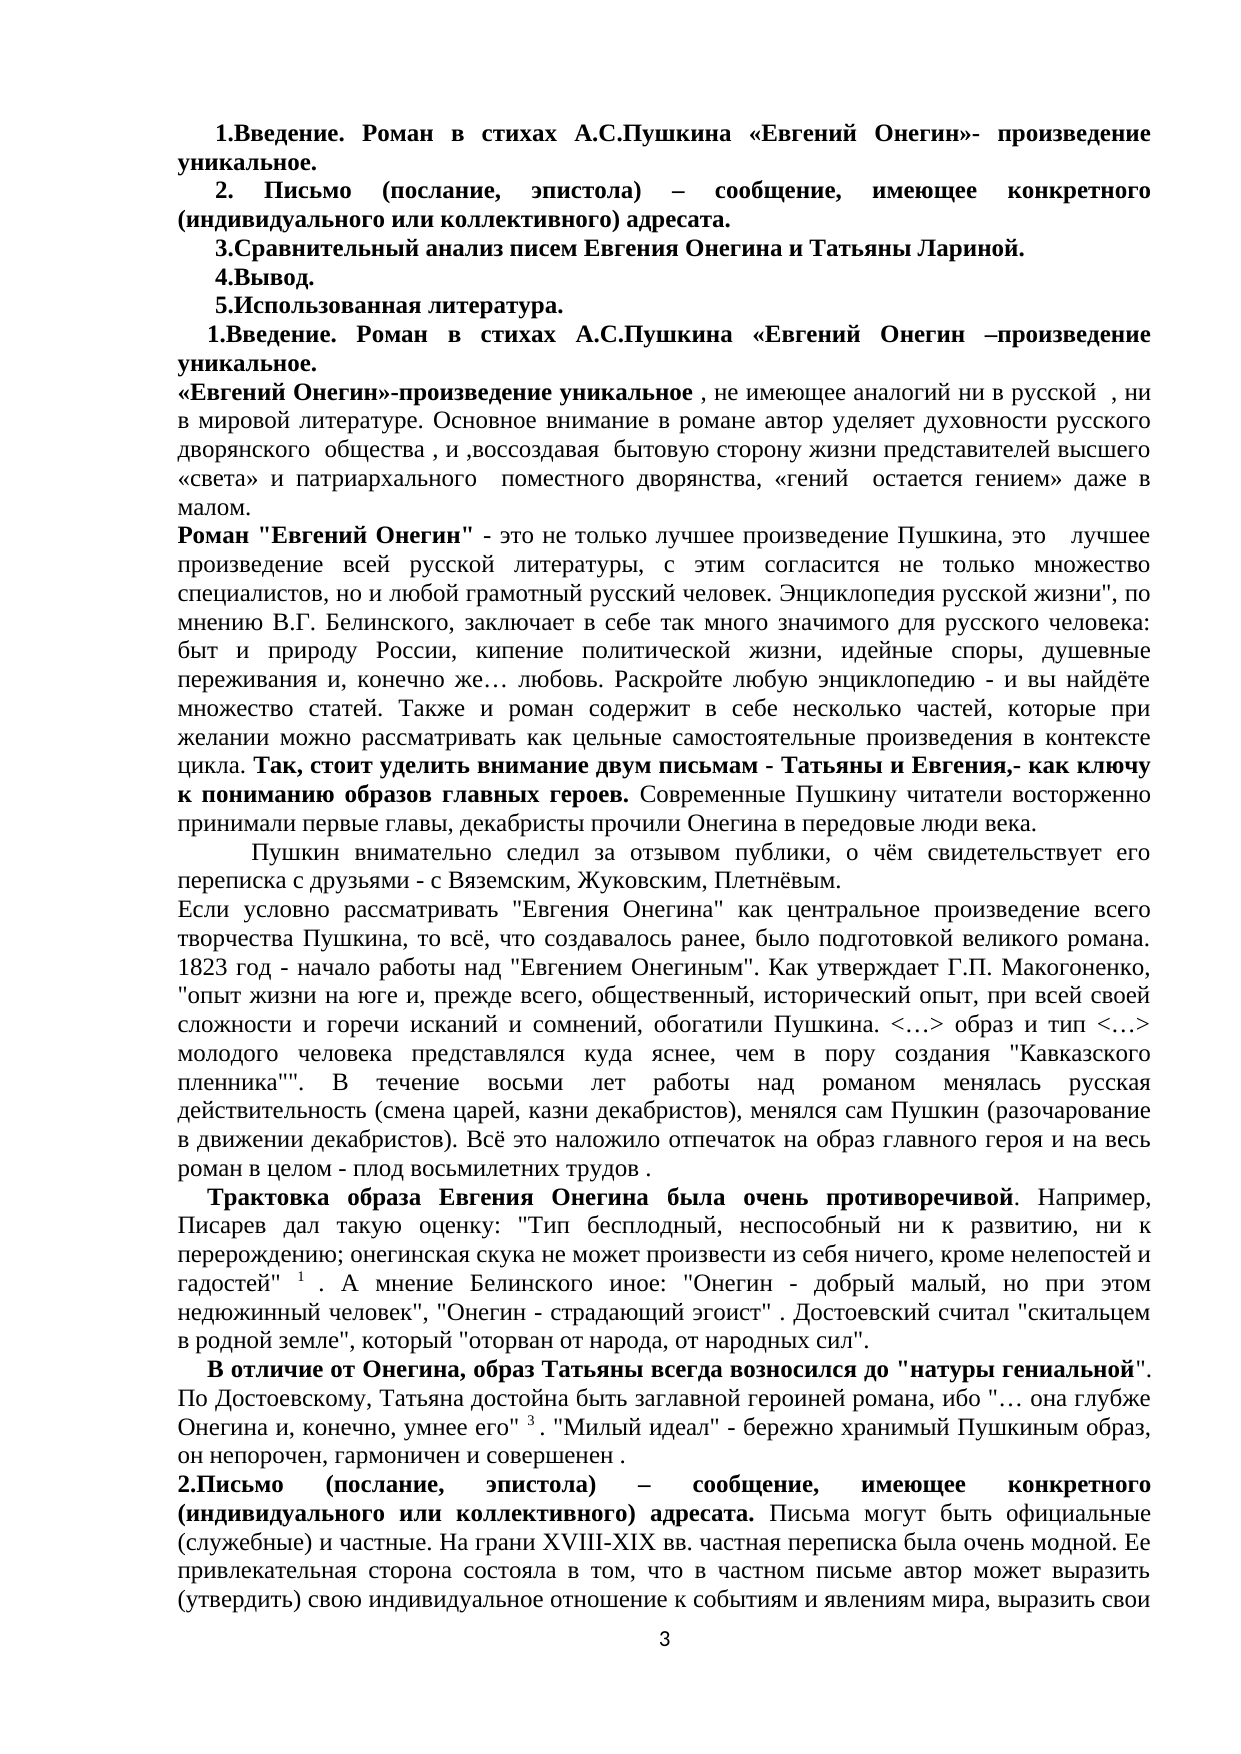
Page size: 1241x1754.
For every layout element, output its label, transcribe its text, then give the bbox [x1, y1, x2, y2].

text 4.Вывод. [177, 262, 1152, 291]
text 2. Письмо (послание, эпистола) – сообщение, имеющее конкретного (индивидуального или коллективного) адресата. [177, 176, 1152, 233]
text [177, 1469, 1152, 1613]
text Если условно рассматривать "Евгения Онегина" как центральное произведение всего творчества Пушкина, то всё, что создавалось ранее, было подготовкой великого романа. 1823 год - начало работы над "Евгением Онегиным". Как утверждает Г.П. Макогоненко, "опыт жизни на юге и, прежде всего, общественный, исторический опыт, при всей своей сложности и горечи исканий и сомнений, обогатили Пушкина. <…> образ и тип <…> молодого человека представлялся куда яснее, чем в пору создания "Кавказского пленника"". В течение восьми лет работы над романом менялась русская действительность (смена царей, казни декабристов), менялся сам Пушкин (разочарование в движении декабристов). Всё это наложило отпечаток на образ главного героя и на весь роман в целом - плод восьмилетних трудов . [177, 894, 1152, 1182]
text Пушкин внимательно следил за отзывом публики, о чём свидетельствует его переписка с друзьями - с Вяземским, Жуковским, Плетнёвым. [177, 837, 1152, 894]
text 3.Сравнительный анализ писем Евгения Онегина и Татьяны Лариной. [177, 233, 1152, 262]
text Роман "Евгений Онегин" - это не только лучшее произведение Пушкина, это лучшее произведение всей русской литературы, с этим согласится не только множество специалистов, но и любой грамотный русский человек. Энциклопедия русской жизни", по мнению В.Г. Белинского, заключает в себе так много значимого для русского человека: быт и природу России, кипение политической жизни, идейные споры, душевные переживания и, конечно же… любовь. Раскройте любую энциклопедию - и вы найдёте множество статей. Также и роман содержит в себе несколько частей, которые при желании можно рассматривать как цельные самостоятельные произведения в контексте цикла. Так, стоит уделить внимание двум письмам - Татьяны и Евгения,- как ключу к пониманию образов главных героев. Современные Пушкину читатели восторженно принимали первые главы, декабристы прочили Онегина в передовые люди века. [177, 521, 1152, 837]
text 1.Введение. Роман в стихах А.С.Пушкина «Евгений Онегин –произведение уникальное. [177, 319, 1152, 377]
text Трактовка образа Евгения Онегина была очень противоречивой. Например, Писарев дал такую оценку: "Тип бесплодный, неспособный ни к развитию, ни к перерождению; онегинская скука не может произвести из себя ничего, кроме нелепостей и гадостей" 1 . А мнение Белинского иное: "Онегин - добрый малый, но при этом недюжинный человек", "Онегин - страдающий эгоист" . Достоевский считал "скитальцем в родной земле", который "оторван от народа, от народных сил". [177, 1182, 1152, 1354]
text 1.Введение. Роман в стихах А.С.Пушкина «Евгений Онегин»- произведение уникальное. [177, 118, 1152, 176]
text В отличие от Онегина, образ Татьяны всегда возносился до "натуры гениальной". По Достоевскому, Татьяна достойна быть заглавной героиней романа, ибо "… она глубже Онегина и, конечно, умнее его" 3 . "Милый идеал" - бережно хранимый Пушкиным образ, он непорочен, гармоничен и совершенен . [177, 1354, 1152, 1469]
text 5.Использованная литература. [177, 291, 1152, 319]
text «Евгений Онегин»-произведение уникальное , не имеющее аналогий ни в русской , ни в мировой литературе. Основное внимание в романе автор уделяет духовности русского дворянского общества , и ,воссоздавая бытовую сторону жизни представителей высшего «света» и патриархального поместного дворянства, «гений остается гением» даже в малом. [177, 377, 1152, 521]
